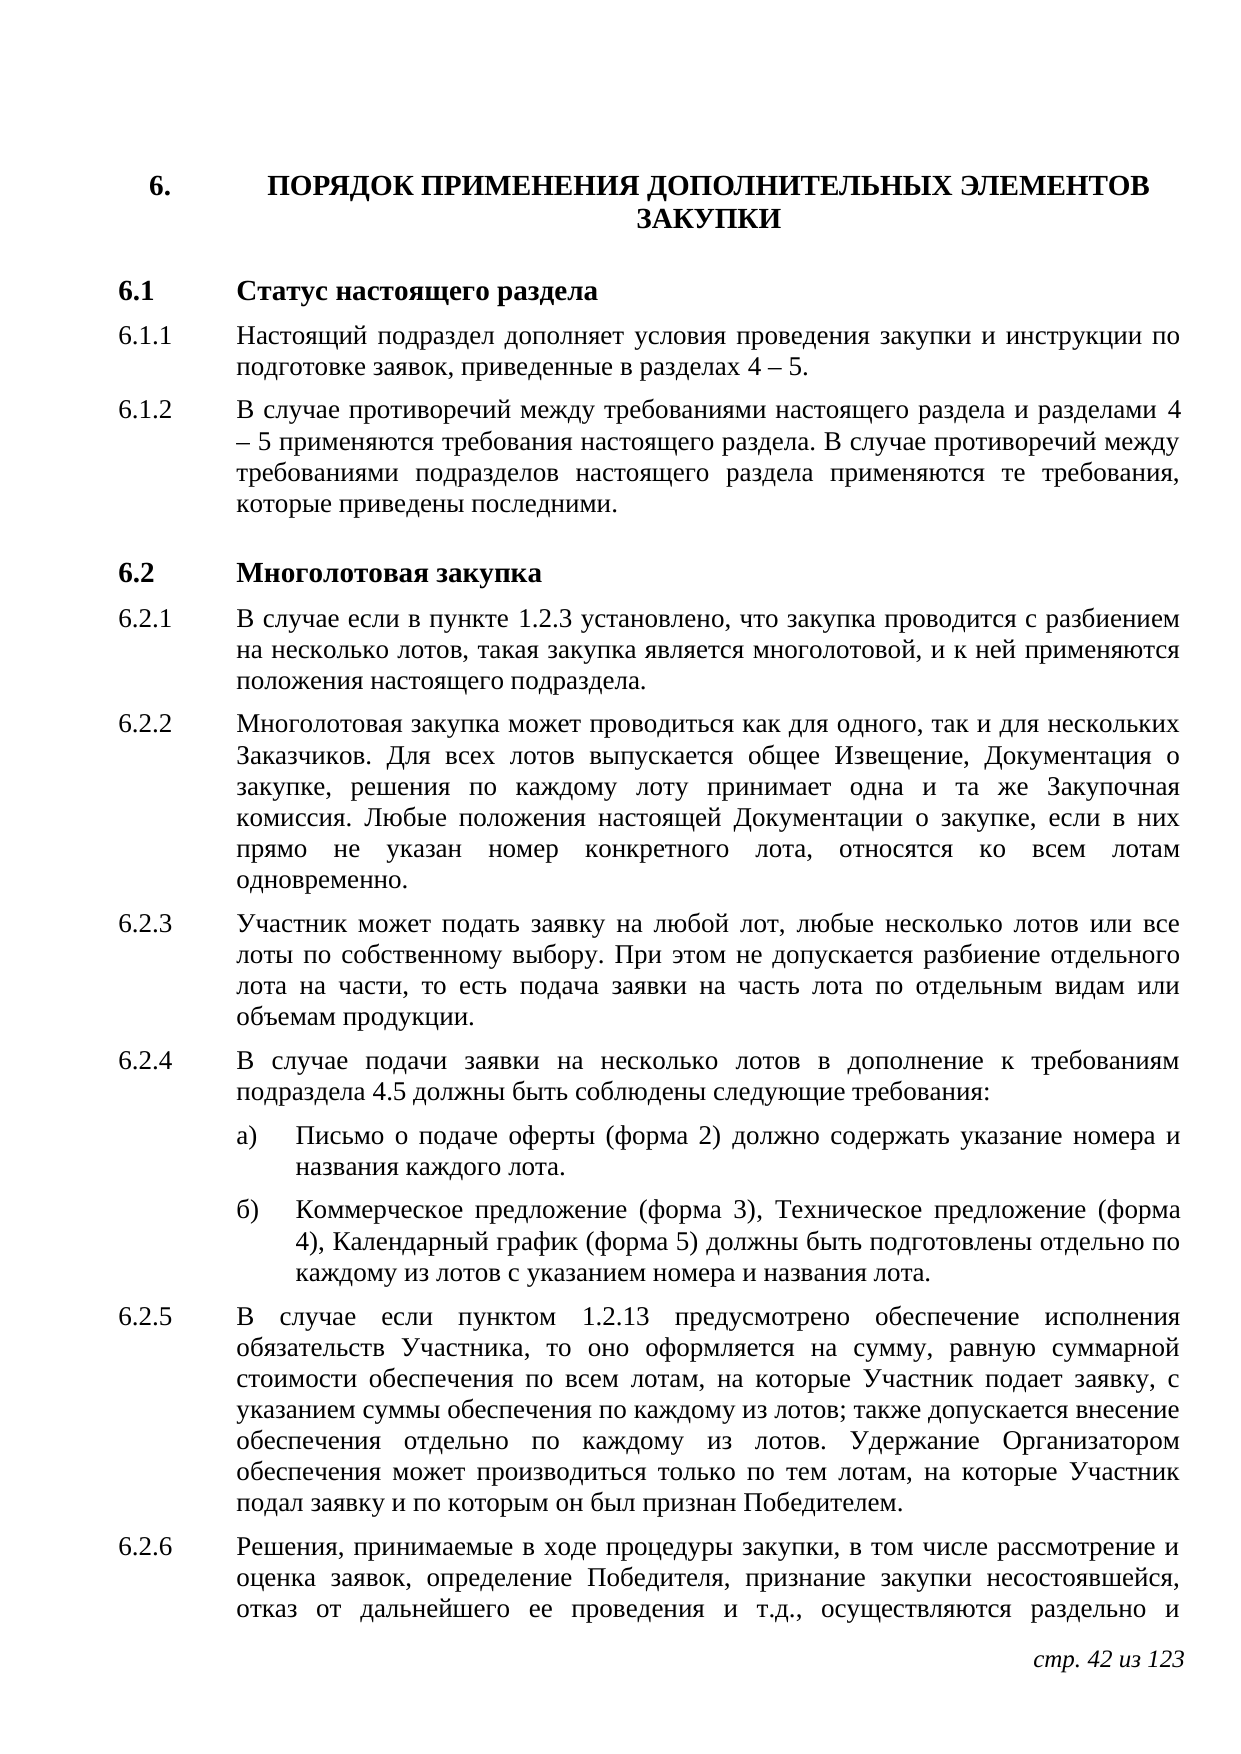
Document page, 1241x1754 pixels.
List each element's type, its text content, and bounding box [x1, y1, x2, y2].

list Многолотовая закупка может проводиться как для одного, так и для нескольких Заказчиков. Для всех лотов выпускается общее Извещение, Документация о закупке, решения по каждому лоту принимает одна и та же Закупочная комиссия. Любые положения настоящей Документации о закупке, если в них прямо не указан номер конкретного лота, относятся ко всем лотам одновременно. [118, 708, 1181, 894]
text В случае противоречий между требованиями настоящего раздела и разделами 4 – 5 применяются требования настоящего раздела. В случае противоречий между требованиями подразделов настоящего раздела применяются те требования, которые приведены последними. [118, 393, 1181, 518]
list Участник может подать заявку на любой лот, любые несколько лотов или все лоты по собственному выбору. При этом не допускается разбиение отдельного лота на части, то есть подача заявки на часть лота по отдельным видам или объемам продукции. [118, 907, 1181, 1032]
subtitle Статус настоящего раздела [118, 273, 1181, 306]
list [118, 1530, 1181, 1623]
list В случае если в пункте 1.2.3 установлено, что закупка проводится с разбиением на несколько лотов, такая закупка является многолотовой, и к ней применяются положения настоящего подраздела. [118, 602, 1181, 695]
text Настоящий подраздел дополняет условия проведения закупки и инструкции по подготовке заявок, приведенные в разделах 4 – 5. [118, 319, 1181, 381]
list В случае подачи заявки на несколько лотов в дополнение к требованиям подраздела 4.5 должны быть соблюдены следующие требования: [118, 1044, 1181, 1106]
list В случае если пунктом 1.2.13 предусмотрено обеспечение исполнения обязательств Участника, то оно оформляется на сумму, равную суммарной стоимости обеспечения по всем лотам, на которые Участник подает заявку, с указанием суммы обеспечения по каждому из лотов; также допускается внесение обеспечения отдельно по каждому из лотов. Удержание Организатором обеспечения может производиться только по тем лотам, на которые Участник подал заявку и по которым он был признан Победителем. [118, 1299, 1181, 1518]
subtitle Многолотовая закупка [118, 556, 1181, 589]
text Письмо о подаче оферты (форма 2) должно содержать указание номера и названия каждого лота. [236, 1119, 1181, 1181]
text Коммерческое предложение (форма 3), Техническое предложение (форма 4), Календарный график (форма 5) должны быть подготовлены отдельно по каждому из лотов с указанием номера и названия лота. [236, 1194, 1181, 1287]
subtitle ПОРЯДОК ПРИМЕНЕНИЯ ДОПОЛНИТЕЛЬНЫХ ЭЛЕМЕНТОВ ЗАКУПКИ [118, 168, 1181, 235]
